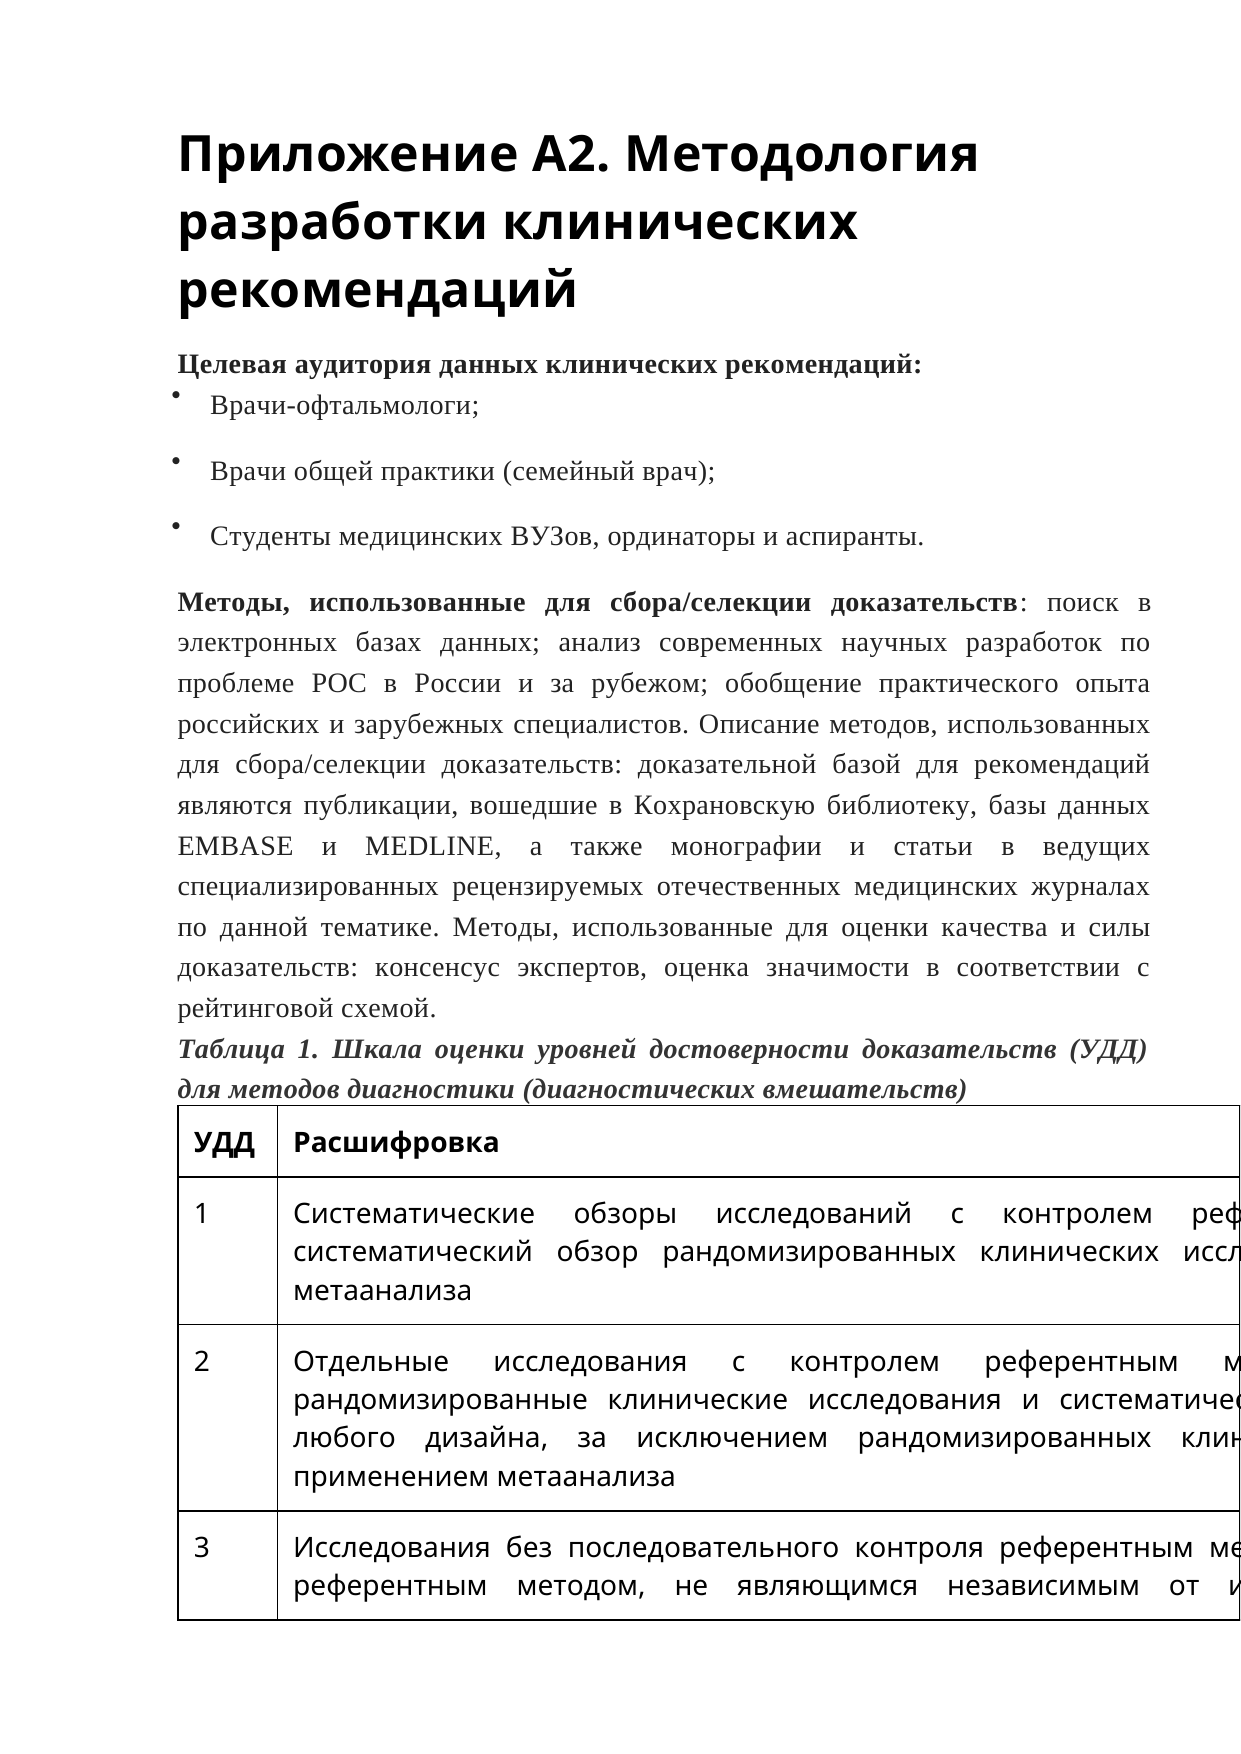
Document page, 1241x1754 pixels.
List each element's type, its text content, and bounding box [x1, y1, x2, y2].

table_cell 1 [179, 1178, 277, 1324]
list Врачи общей практики (семейный врач); [172, 445, 1152, 486]
table_cell 2 [179, 1325, 277, 1510]
table_header Расшифровка [278, 1106, 1239, 1176]
list Студенты медицинских ВУЗов, ординаторы и аспиранты. [172, 511, 1152, 552]
text Приложение А2. Методология разработки клинических рекомендаций [177, 118, 1152, 322]
table_cell Отдельные исследования с контролем референтным методом или отдельные рандомизированные клинические исследования и систематические обзоры исследований любого дизайна, за исключением рандомизированных клинических исследований, с применением метаанализа [278, 1325, 1239, 1510]
table_cell Систематические обзоры исследований с контролем референтным методом или систематический обзор рандомизированных клинических исследований с применением метаанализа [278, 1178, 1239, 1324]
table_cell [278, 1512, 1239, 1619]
table_header УДД [179, 1106, 277, 1176]
text Таблица 1. Шкала оценки уровней достоверности доказательств (УДД) для методов диагностики (диагностических вмешательств) [177, 1023, 1152, 1105]
list Врачи-офтальмологи; [172, 380, 1152, 420]
table_cell 3 [179, 1512, 277, 1619]
text Методы, использованные для сбора/селекции доказательств: поиск в электронных базах данных; анализ современных научных разработок по проблеме РОС в России и за рубежом; обобщение практического опыта российских и зарубежных специалистов. Описание методов, использованных для сбора/селекции доказательств: доказательной базой для рекомендаций являются публикации, вошедшие в Кохрановскую библиотеку, базы данных EMBASE и MEDLINE, а также монографии и статьи в ведущих специализированных рецензируемых отечественных медицинских журналах по данной тематике. Методы, использованные для оценки качества и силы доказательств: консенсус экспертов, оценка значимости в соответствии с рейтинговой схемой. [177, 577, 1152, 1023]
text Целевая аудитория данных клинических рекомендаций: [177, 339, 1152, 380]
